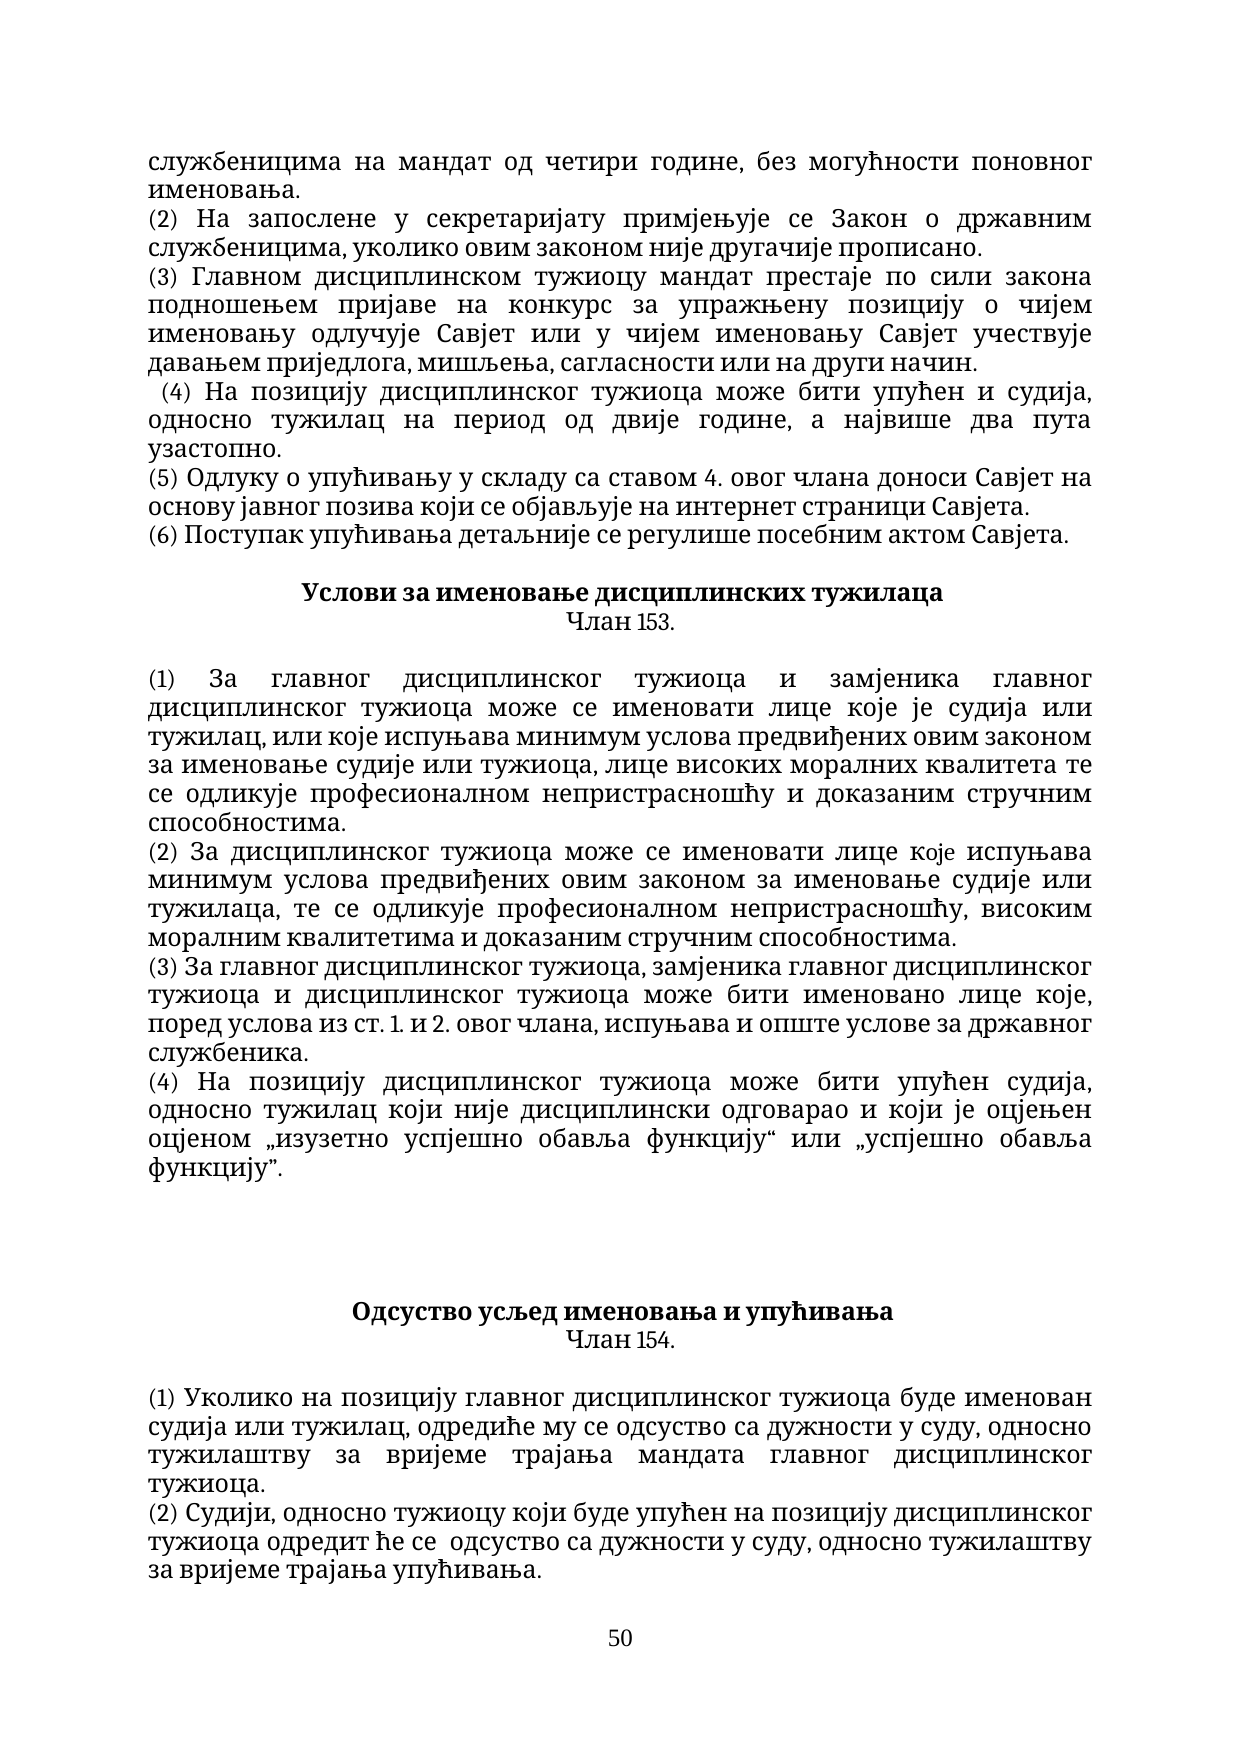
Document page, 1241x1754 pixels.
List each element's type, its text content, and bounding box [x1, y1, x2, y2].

text (3) За главног дисциплинског тужиоца, замјеника главног дисциплинског тужиоца и дисциплинског тужиоца може бити именовано лице које, поред услова из ст. 1. и 2. овог члана, испуњава и опште услове за државног службеника. [148, 953, 1093, 1068]
text Члан 153. [148, 608, 1093, 636]
text Услови за именовање дисциплинских тужилаца [148, 579, 1093, 608]
text (3) Главном дисциплинском тужиоцу мандат престаје по сили закона подношењем пријаве на конкурс за упражњену позицију о чијем именовању одлучује Савјет или у чијем именовању Савјет учествује давањем приједлога, мишљења, сагласности или на други начин. [148, 263, 1093, 378]
text (2) За дисциплинског тужиоца може се именовати лице кoje испуњава минимум услова предвиђених овим законом за именовање судије или тужилаца, те се одликује професионалном непристрасношћу, високим моралним квалитетима и доказаним стручним способностима. [148, 838, 1093, 953]
text Одсуство усљед именовања и упућивања [148, 1298, 1093, 1326]
text (4) На позицију дисциплинског тужиоца може бити упућен и судија, односно тужилац на период од двије године, а највише два пута узастопно. [148, 378, 1093, 464]
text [148, 148, 1093, 205]
text (2) На запослене у секретаријату примјењује се Закон о државним службеницима, уколико овим законом није другачије прописано. [148, 205, 1093, 263]
text Члан 154. [148, 1326, 1093, 1355]
text (2) Судији, односно тужиоцу који буде упућен на позицију дисциплинског тужиоца одредит ће се одсуство са дужности у суду, односно тужилаштву за вријеме трајања упућивања. [148, 1499, 1093, 1585]
text (5) Одлуку о упућивању у складу са ставом 4. овог члана доноси Савјет на основу јавног позива који се објављује на интернет страници Савјета. [148, 464, 1093, 521]
text (4) На позицију дисциплинског тужиоца може бити упућен судија, односно тужилац који није дисциплински одговарао и који је оцјењен оцјеном „изузетно успјешно обавља функцију“ или „успјешно обавља функцију”. [148, 1068, 1093, 1183]
text (1) За главног дисциплинског тужиоца и замјеника главног дисциплинског тужиоца може се именовати лице које је судија или тужилац, или које испуњава минимум услова предвиђених овим законом за именовање судије или тужиоца, лице високих моралних квалитета те се одликује професионалном непристрасношћу и доказаним стручним способностима. [148, 665, 1093, 838]
text (6) Поступак упућивања детаљније се регулише посебним актом Савјета. [148, 521, 1093, 550]
text (1) Уколико на позицију главног дисциплинског тужиоца буде именован судија или тужилац, одредиће му се одсуство са дужности у суду, односно тужилаштву за вријеме трајања мандата главног дисциплинског тужиоца. [148, 1384, 1093, 1499]
